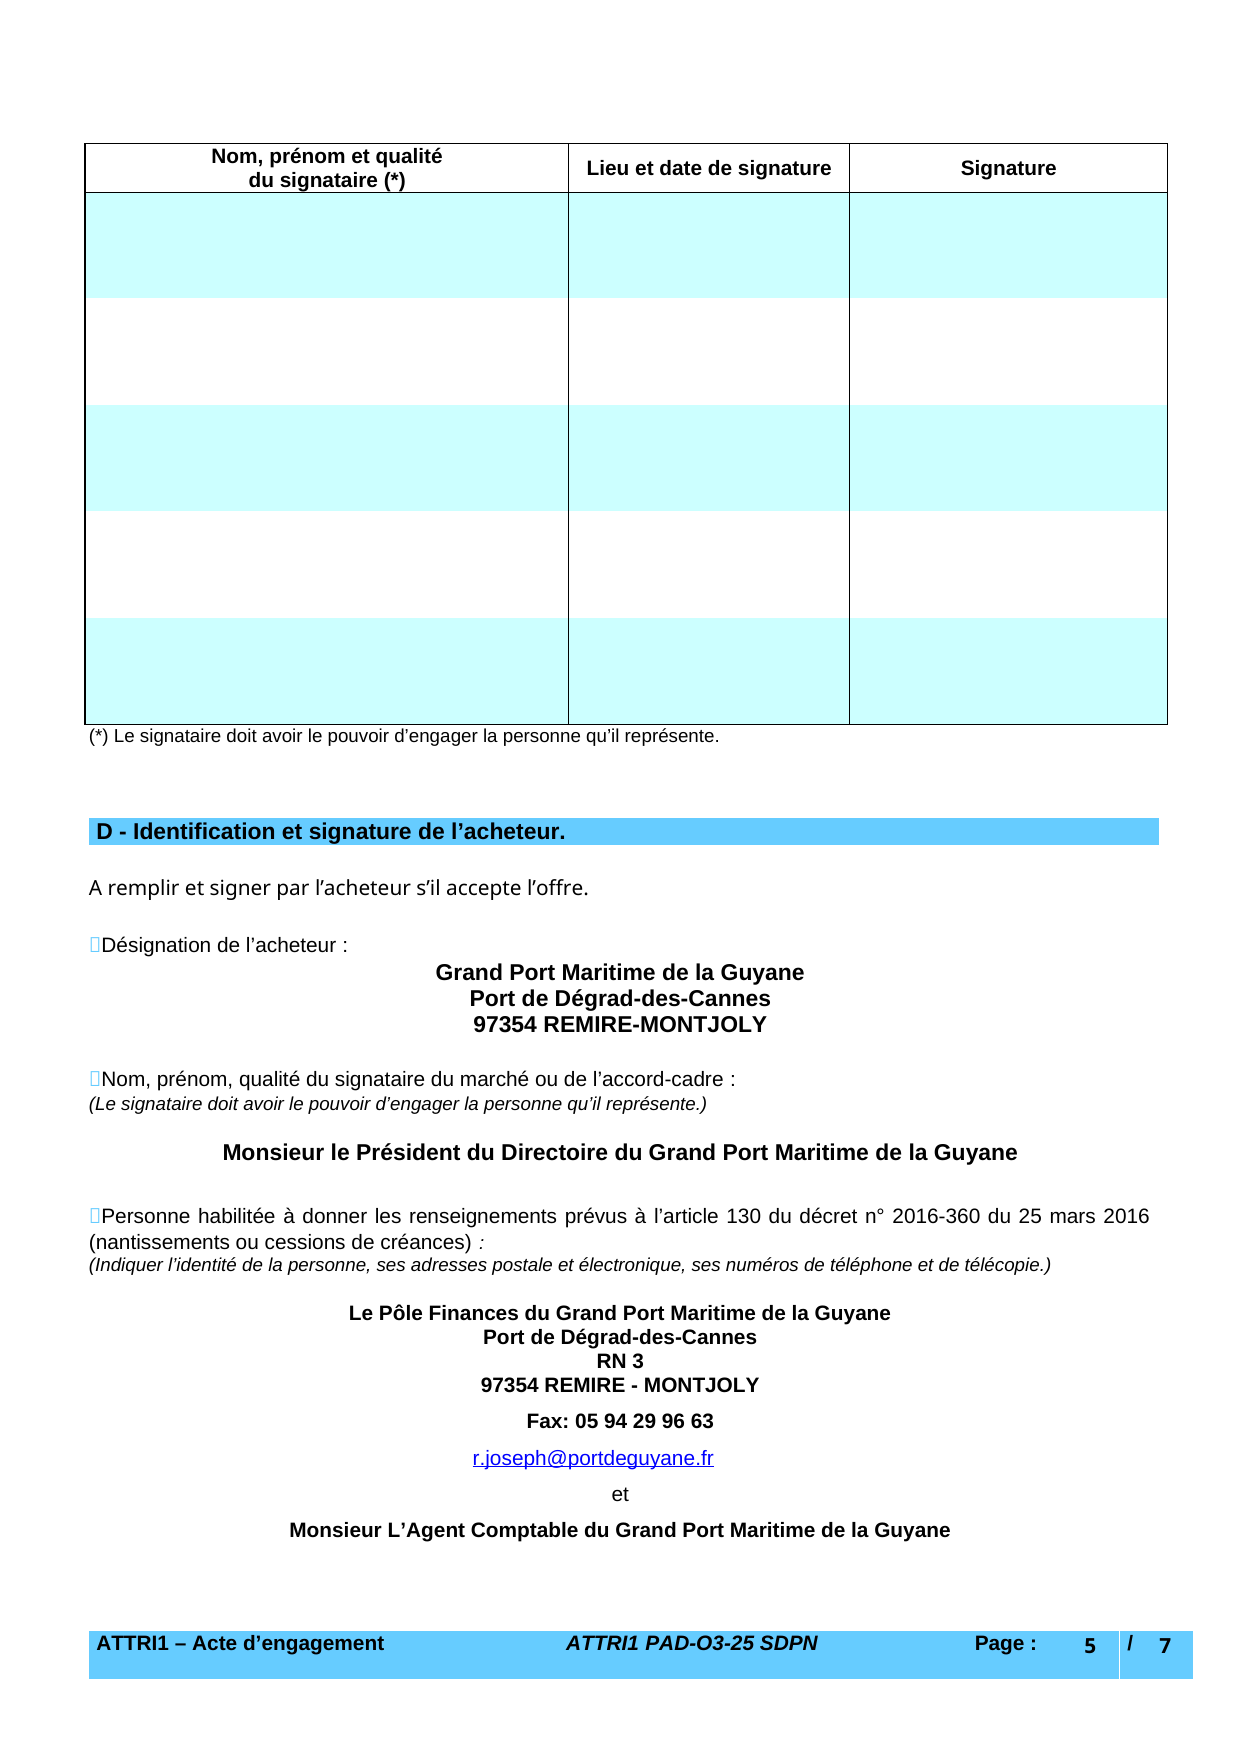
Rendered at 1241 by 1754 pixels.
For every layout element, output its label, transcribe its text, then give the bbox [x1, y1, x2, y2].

table_cell [850, 511, 1167, 617]
table_cell [86, 193, 568, 298]
text r.joseph@portdeguyane.fr [89, 1445, 1152, 1469]
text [89, 1518, 1152, 1542]
table_cell [569, 193, 849, 298]
text Port de Dégrad-des-Cannes [89, 985, 1152, 1011]
text Personne habilitée à donner les renseignements prévus à l’article 130 du décret n° 2016-360 du 25 mars 2016 (nantissements ou cessions de créances) : [89, 1202, 1152, 1254]
text Monsieur le Président du Directoire du Grand Port Maritime de la Guyane [89, 1139, 1152, 1165]
text Nom, prénom, qualité du signataire du marché ou de l’accord-cadre : [89, 1064, 1152, 1092]
table_cell [850, 618, 1167, 724]
table_cell [569, 405, 849, 511]
table_cell [86, 511, 568, 617]
table_header D - Identification et signature de l’acheteur. [89, 818, 1159, 845]
table_cell [569, 618, 849, 724]
text Fax: 05 94 29 96 63 [89, 1409, 1152, 1433]
text Le Pôle Finances du Grand Port Maritime de la Guyane Port de Dégrad-des-Cannes RN 3 97354 REMIRE - MONTJOLY [89, 1301, 1152, 1396]
text Grand Port Maritime de la Guyane [89, 958, 1152, 985]
text (Le signataire doit avoir le pouvoir d’engager la personne qu’il représente.) [89, 1092, 1152, 1114]
text et [89, 1482, 1152, 1506]
table_cell [86, 405, 568, 511]
table_cell [86, 618, 568, 724]
text 97354 REMIRE-MONTJOLY [89, 1011, 1152, 1037]
table_cell [569, 299, 849, 405]
text (*) Le signataire doit avoir le pouvoir d’engager la personne qu’il représente. [89, 725, 1152, 746]
text A remplir et signer par l’acheteur s’il accepte l’offre. [89, 873, 1152, 902]
table_header Lieu et date de signature [569, 144, 849, 192]
text (Indiquer l’identité de la personne, ses adresses postale et électronique, ses numéros de téléphone et de télécopie.) [89, 1254, 1152, 1276]
table_header Signature [850, 144, 1167, 192]
table_cell [850, 299, 1167, 405]
table_cell [569, 511, 849, 617]
table_header Nom, prénom et qualité du signataire (*) [86, 144, 568, 192]
table_cell [86, 299, 568, 405]
table_cell [850, 405, 1167, 511]
subtitle Désignation de l’acheteur : [89, 930, 1152, 958]
table_cell [850, 193, 1167, 298]
